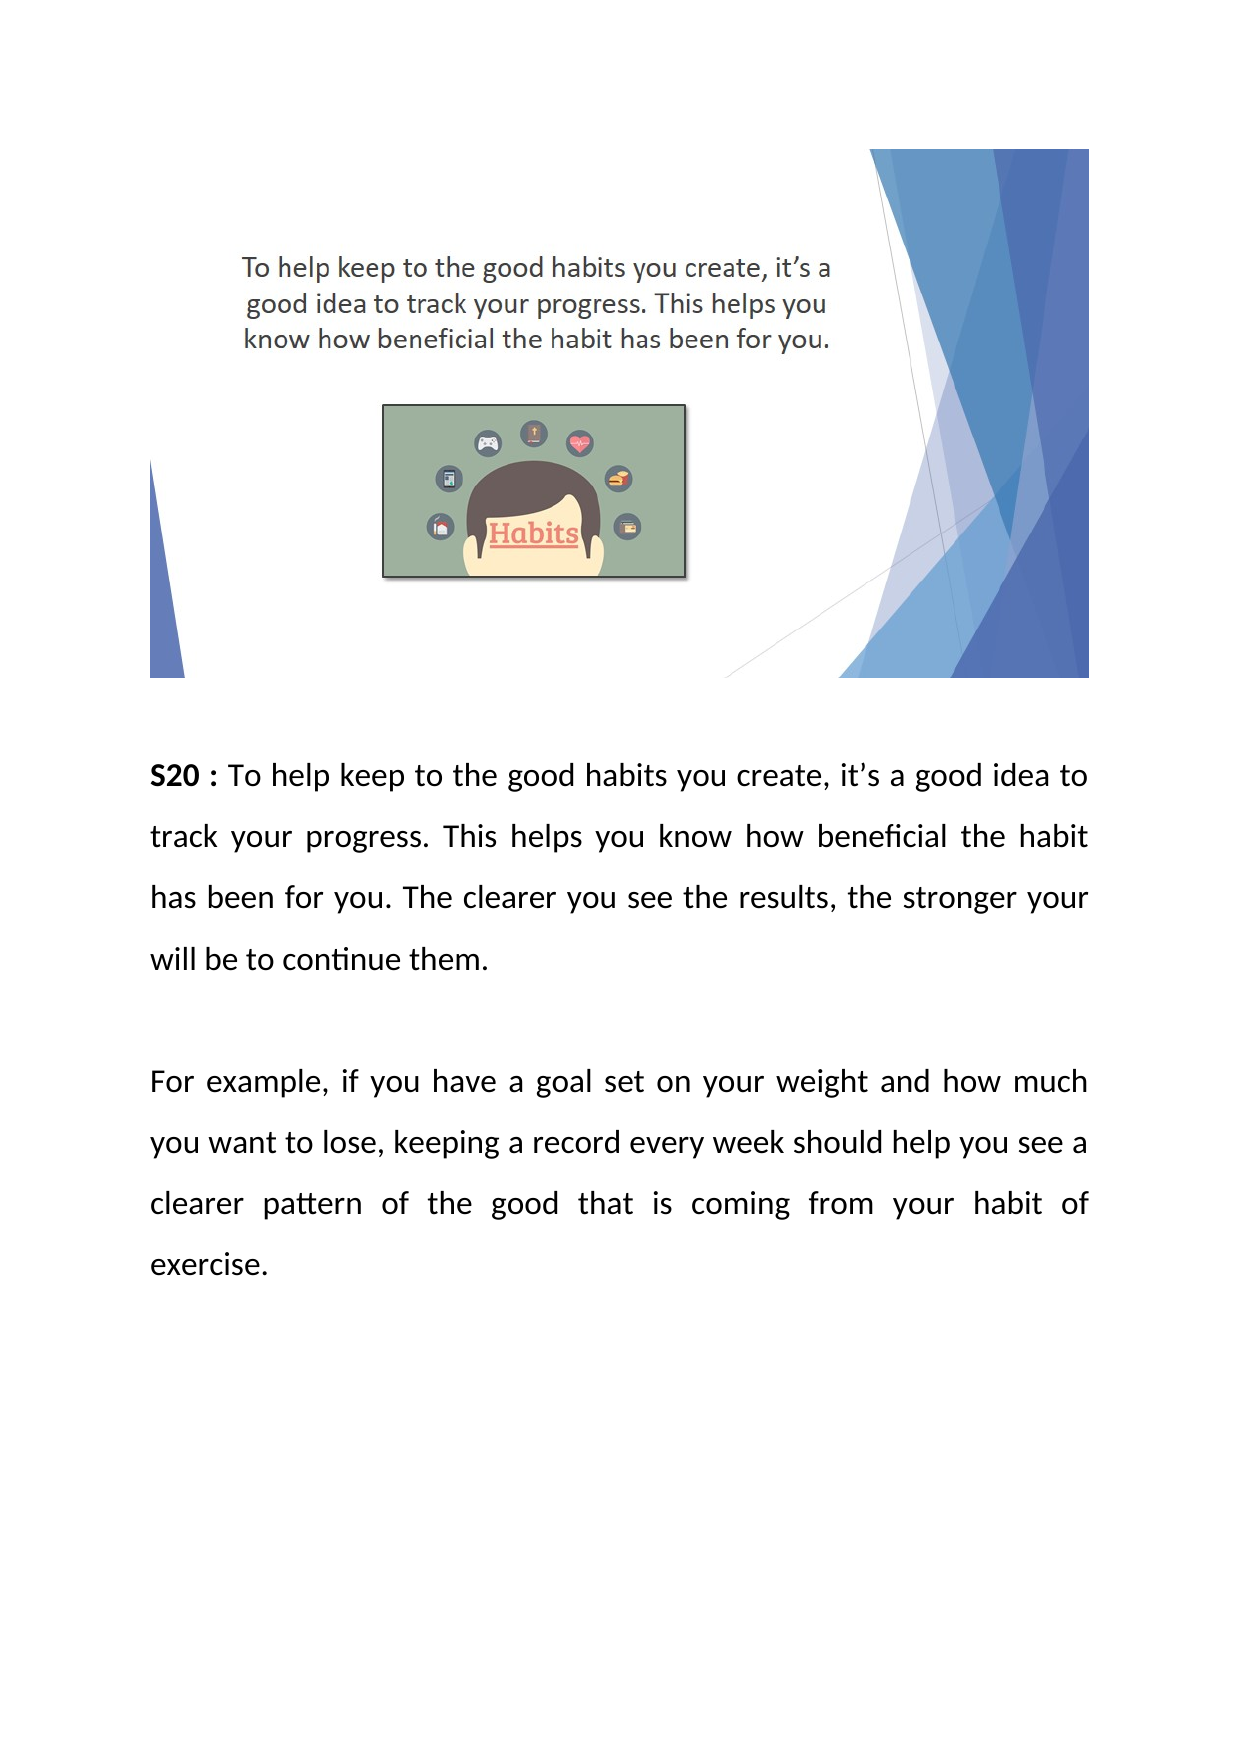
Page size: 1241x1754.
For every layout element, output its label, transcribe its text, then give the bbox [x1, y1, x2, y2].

text S20 : To help keep to the good habits you create, it’s a good idea to track your progress. This helps you know how beneficial the habit has been for you. The clearer you see the results, the stronger your will be to continue them. [150, 754, 1090, 978]
picture [150, 149, 1089, 678]
text For example, if you have a goal set on your weight and how much you want to lose, keeping a record every week should help you see a clearer pattern of the good that is coming from your habit of exercise. [150, 1059, 1090, 1283]
